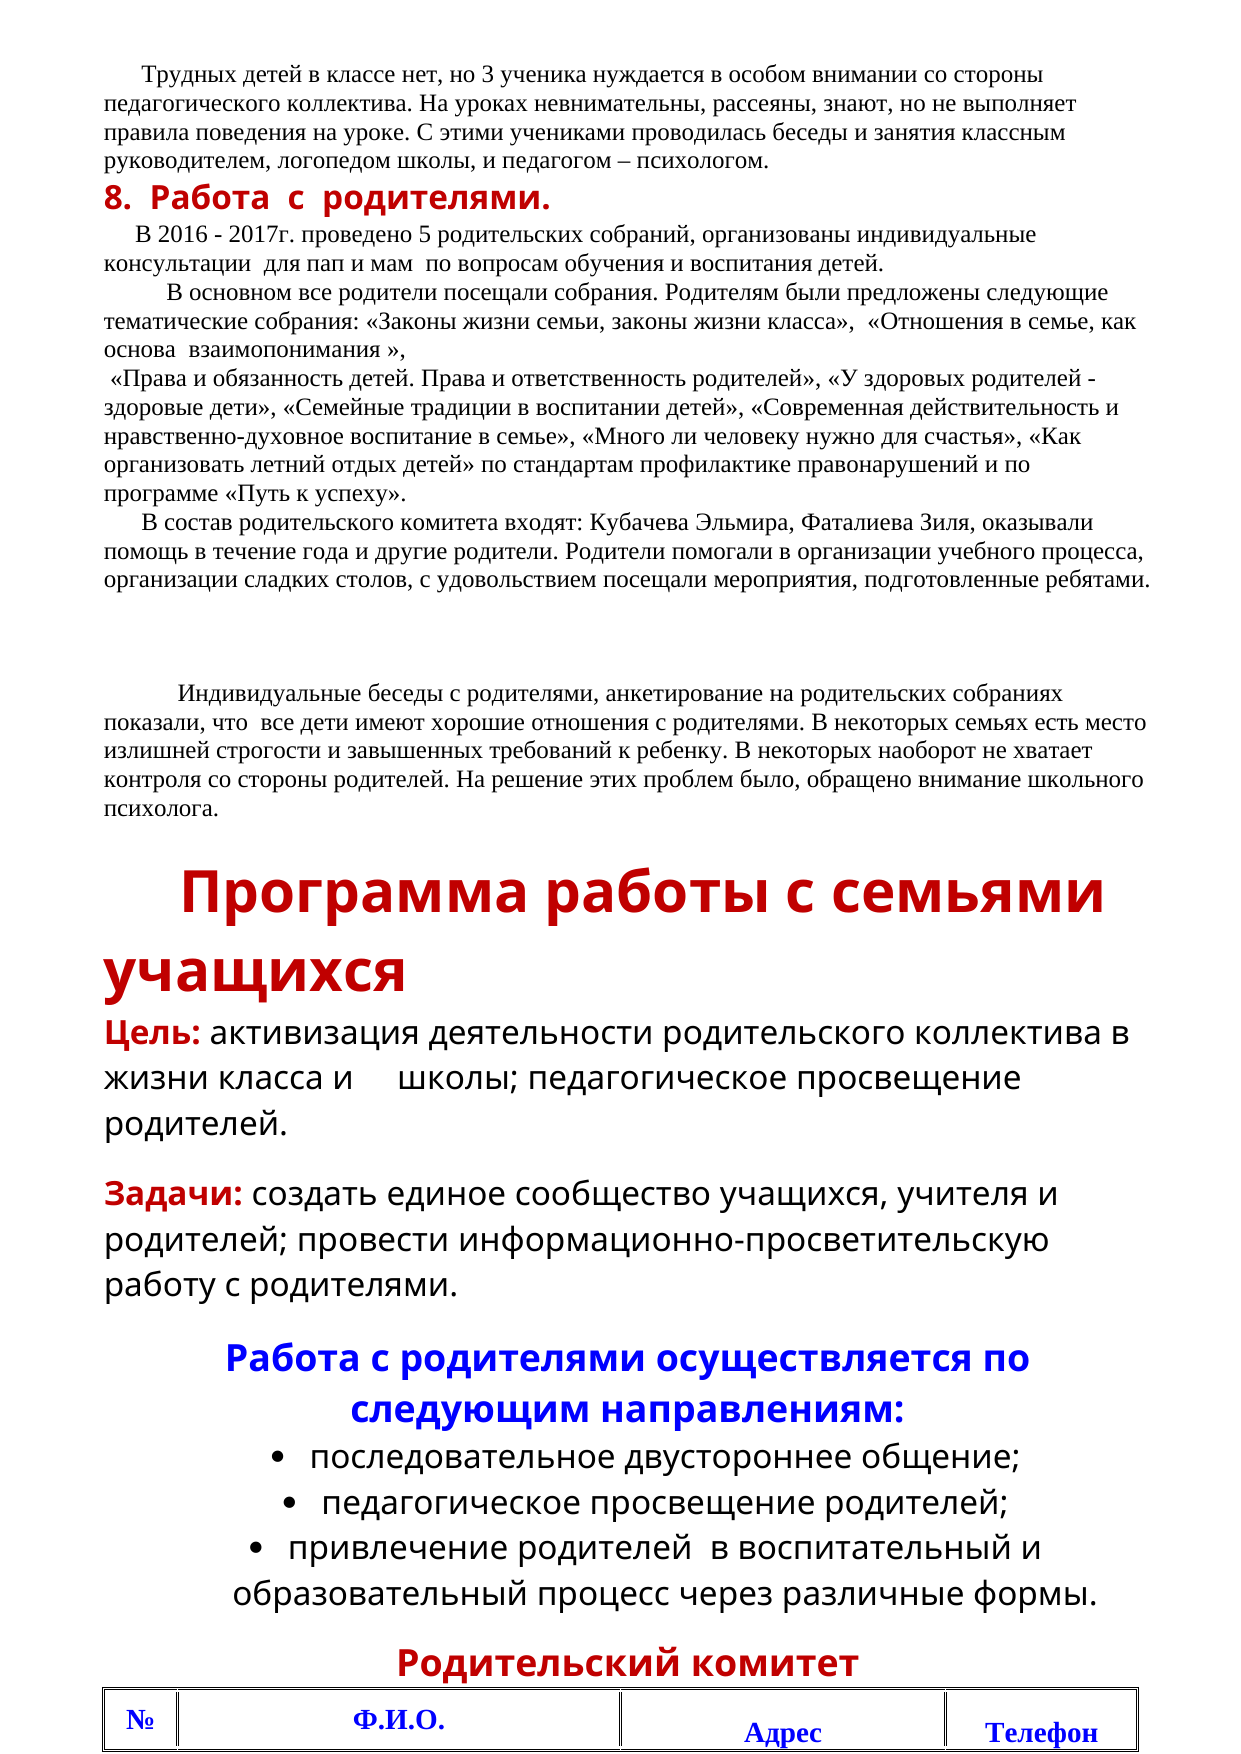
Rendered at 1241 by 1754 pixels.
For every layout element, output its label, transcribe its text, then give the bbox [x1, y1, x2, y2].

table_header № [105, 1690, 177, 1748]
table_header Адрес [620, 1690, 945, 1748]
text Работа с родителями осуществляется по следующим направлениям: [103, 1331, 1152, 1433]
text Родительский комитет [103, 1636, 1152, 1687]
text 8. Работа с родителями. [103, 174, 1152, 219]
text Программа работы с семьями учащихся [103, 850, 1152, 1009]
table_header Телефон [945, 1690, 1136, 1748]
list последовательное двустороннее общение; [141, 1433, 1152, 1479]
text Задачи: создать единое сообщество учащихся, учителя и родителей; провести информационно-просветительскую работу с родителями. [103, 1170, 1152, 1306]
text Индивидуальные беседы с родителями, анкетирование на родительских собраниях показали, что все дети имеют хорошие отношения с родителями. В некоторых семьях есть место излишней строгости и завышенных требований к ребенку. В некоторых наоборот не хватает контроля со стороны родителей. На решение этих проблем было, обращено внимание школьного психолога. [103, 621, 1152, 822]
text Трудных детей в классе нет, но 3 ученика нуждается в особом внимании со стороны педагогического коллектива. На уроках невнимательны, рассеяны, знают, но не выполняет правила поведения на уроке. С этими учениками проводилась беседы и занятия классным руководителем, логопедом школы, и педагогом – психологом. [103, 59, 1152, 174]
text «Права и обязанность детей. Права и ответственность родителей», «У здоровых родителей - здоровые дети», «Семейные традиции в воспитании детей», «Современная действительность и нравственно-духовное воспитание в семье», «Много ли человеку нужно для счастья», «Как организовать летний отдых детей» по стандартам профилактике правонарушений и по программе «Путь к успеху». [103, 363, 1152, 507]
text В 2016 - 2017г. проведено 5 родительских собраний, организованы индивидуальные консультации для пап и мам по вопросам обучения и воспитания детей. [103, 219, 1152, 277]
text В состав родительского комитета входят: Кубачева Эльмира, Фаталиева Зиля, оказывали помощь в течение года и другие родители. Родители помогали в организации учебного процесса, организации сладких столов, с удовольствием посещали мероприятия, подготовленные ребятами. [103, 507, 1152, 593]
list педагогическое просвещение родителей; [141, 1479, 1152, 1524]
table_header Ф.И.О. [177, 1690, 620, 1748]
list привлечение родителей в воспитательный и образовательный процесс через различные формы. [141, 1524, 1152, 1615]
text Цель: активизация деятельности родительского коллектива в жизни класса и школы; педагогическое просвещение родителей. [103, 1009, 1152, 1145]
text В основном все родители посещали собрания. Родителям были предложены следующие тематические собрания: «Законы жизни семьи, законы жизни класса», «Отношения в семье, как основа взаимопонимания », [103, 277, 1152, 363]
